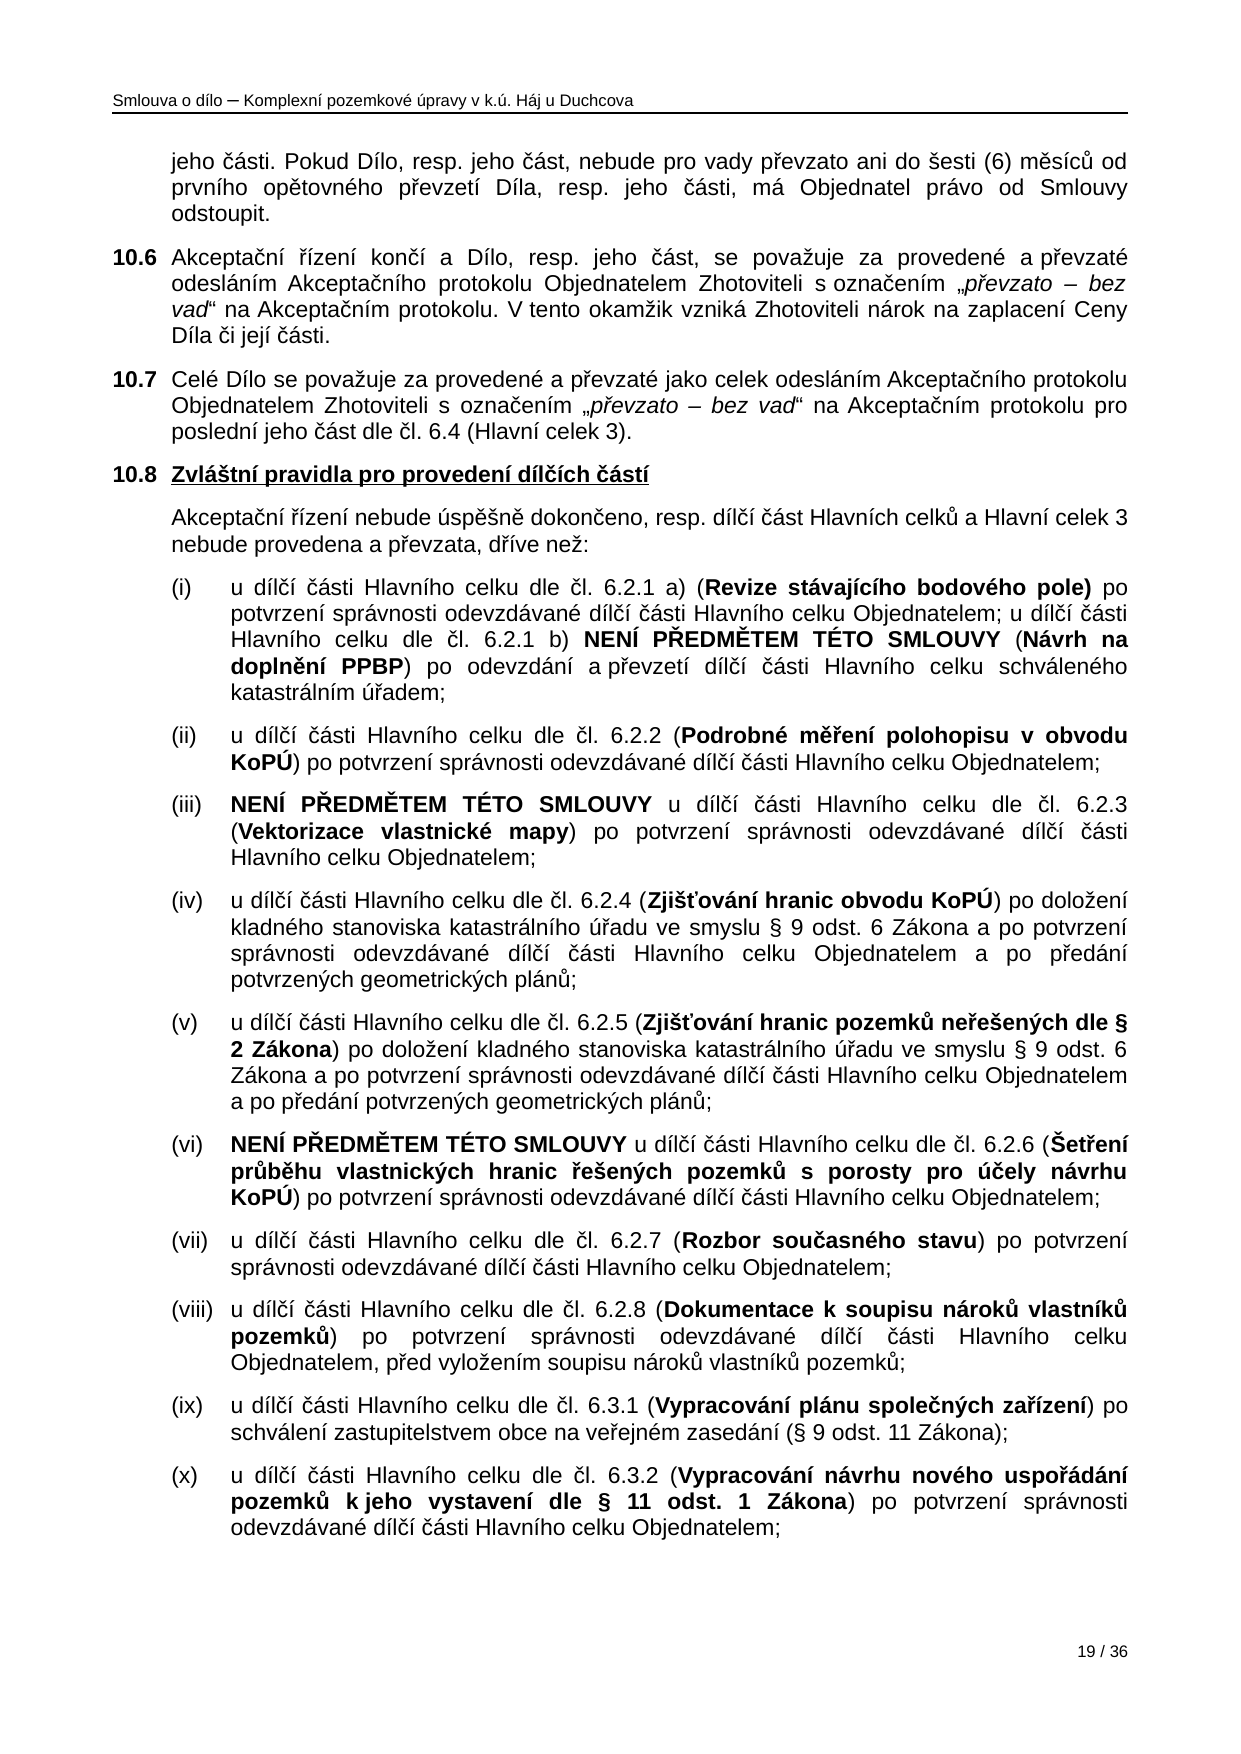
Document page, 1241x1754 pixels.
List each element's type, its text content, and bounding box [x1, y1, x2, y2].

text Akceptační řízení končí a Dílo, resp. jeho část, se považuje za provedené a převzaté odesláním Akceptačního protokolu Objednatelem Zhotoviteli s označením „převzato – bez vad“ na Akceptačním protokolu. V tento okamžik vzniká Zhotoviteli nárok na zaplacení Ceny Díla či její části. [112, 243, 1128, 349]
text Celé Dílo se považuje za provedené a převzaté jako celek odesláním Akceptačního protokolu Objednatelem Zhotoviteli s označením „převzato – bez vad“ na Akceptačním protokolu pro poslední jeho část dle čl. 6.4 (Hlavní celek 3). [112, 366, 1128, 444]
list u dílčí části Hlavního celku dle čl. 6.2.4 (Zjišťování hranic obvodu KoPÚ) po doložení kladného stanoviska katastrálního úřadu ve smyslu § 9 odst. 6 Zákona a po potvrzení správnosti odevzdávané dílčí části Hlavního celku Objednatelem a po předání potvrzených geometrických plánů; [171, 887, 1128, 993]
list u dílčí části Hlavního celku dle čl. 6.3.1 (Vypracování plánu společných zařízení) po schválení zastupitelstvem obce na veřejném zasedání (§ 9 odst. 11 Zákona); [171, 1392, 1128, 1445]
list u dílčí části Hlavního celku dle čl. 6.2.1 a) (Revize stávajícího bodového pole) po potvrzení správnosti odevzdávané dílčí části Hlavního celku Objednatelem; u dílčí části Hlavního celku dle čl. 6.2.1 b) NENÍ PŘEDMĚTEM TÉTO SMLOUVY (Návrh na doplnění PPBP) po odevzdání a převzetí dílčí části Hlavního celku schváleného katastrálním úřadem; [171, 574, 1128, 705]
list NENÍ PŘEDMĚTEM TÉTO SMLOUVY u dílčí části Hlavního celku dle čl. 6.2.6 (Šetření průběhu vlastnických hranic řešených pozemků s porosty pro účely návrhu KoPÚ) po potvrzení správnosti odevzdávané dílčí části Hlavního celku Objednatelem; [171, 1131, 1128, 1210]
list u dílčí části Hlavního celku dle čl. 6.2.2 (Podrobné měření polohopisu v obvodu KoPÚ) po potvrzení správnosti odevzdávané dílčí části Hlavního celku Objednatelem; [171, 722, 1128, 775]
text Zvláštní pravidla pro provedení dílčích částí [112, 461, 1128, 488]
list Akceptační řízení nebude úspěšně dokončeno, resp. dílčí část Hlavních celků a Hlavní celek 3 nebude provedena a převzata, dříve než: [171, 504, 1128, 557]
list u dílčí části Hlavního celku dle čl. 6.2.5 (Zjišťování hranic pozemků neřešených dle § 2 Zákona) po doložení kladného stanoviska katastrálního úřadu ve smyslu § 9 odst. 6 Zákona a po potvrzení správnosti odevzdávané dílčí části Hlavního celku Objednatelem a po předání potvrzených geometrických plánů; [171, 1009, 1128, 1115]
list NENÍ PŘEDMĚTEM TÉTO SMLOUVY u dílčí části Hlavního celku dle čl. 6.2.3 (Vektorizace vlastnické mapy) po potvrzení správnosti odevzdávané dílčí části Hlavního celku Objednatelem; [171, 791, 1128, 871]
list u dílčí části Hlavního celku dle čl. 6.2.8 (Dokumentace k soupisu nároků vlastníků pozemků) po potvrzení správnosti odevzdávané dílčí části Hlavního celku Objednatelem, před vyložením soupisu nároků vlastníků pozemků; [171, 1296, 1128, 1376]
list u dílčí části Hlavního celku dle čl. 6.2.7 (Rozbor současného stavu) po potvrzení správnosti odevzdávané dílčí části Hlavního celku Objednatelem; [171, 1227, 1128, 1280]
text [112, 148, 1128, 227]
list u dílčí části Hlavního celku dle čl. 6.3.2 (Vypracování návrhu nového uspořádání pozemků k jeho vystavení dle § 11 odst. 1 Zákona) po potvrzení správnosti odevzdávané dílčí části Hlavního celku Objednatelem; [171, 1462, 1128, 1541]
